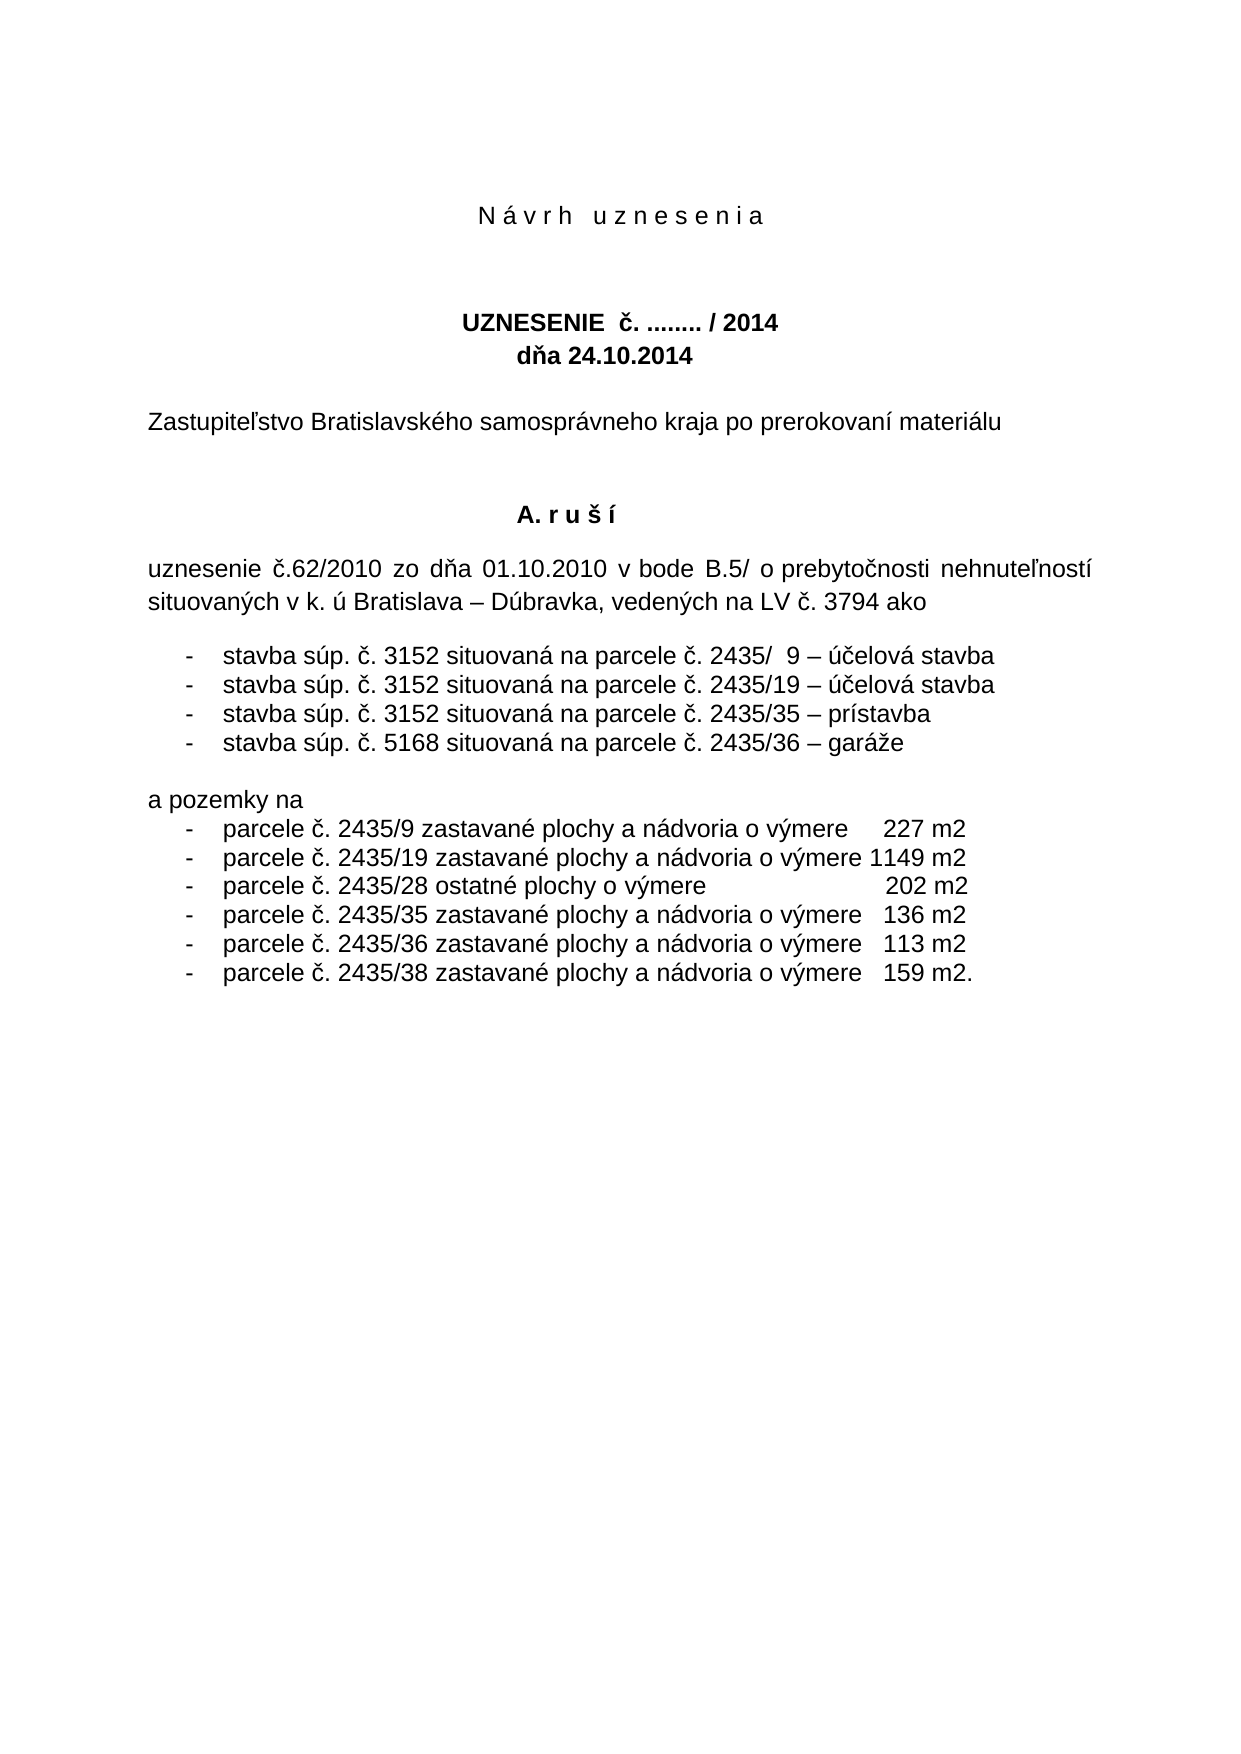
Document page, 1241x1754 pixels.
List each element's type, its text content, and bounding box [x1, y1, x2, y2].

list parcele č. 2435/38 zastavané plochy a nádvoria o výmere 159 m2. [185, 957, 1093, 986]
list parcele č. 2435/36 zastavané plochy a nádvoria o výmere 113 m2 [185, 929, 1093, 957]
list parcele č. 2435/28 ostatné plochy o výmere 202 m2 [185, 871, 1093, 900]
list parcele č. 2435/19 zastavané plochy a nádvoria o výmere 1149 m2 [185, 842, 1093, 871]
text UZNESENIE č. ........ / 2014 [148, 308, 1093, 337]
list parcele č. 2435/35 zastavané plochy a nádvoria o výmere 136 m2 [185, 900, 1093, 929]
list stavba súp. č. 3152 situovaná na parcele č. 2435/35 – prístavba [185, 699, 1093, 727]
text A. r u š í [148, 501, 1093, 529]
list stavba súp. č. 3152 situovaná na parcele č. 2435/ 9 – účelová stavba [185, 641, 1093, 670]
list stavba súp. č. 3152 situovaná na parcele č. 2435/19 – účelová stavba [185, 670, 1093, 699]
list stavba súp. č. 5168 situovaná na parcele č. 2435/36 – garáže [185, 727, 1093, 756]
text uznesenie č.62/2010 zo dňa 01.10.2010 v bode B.5/ o prebytočnosti nehnuteľností situovaných v k. ú Bratislava – Dúbravka, vedených na LV č. 3794 ako [148, 554, 1093, 616]
text Zastupiteľstvo Bratislavského samosprávneho kraja po prerokovaní materiálu [148, 407, 1093, 436]
list parcele č. 2435/9 zastavané plochy a nádvoria o výmere 227 m2 [185, 814, 1093, 842]
text N á v r h u z n e s e n i a [148, 201, 1093, 229]
list a pozemky na [148, 785, 1093, 814]
text dňa 24.10.2014 [148, 341, 1093, 370]
